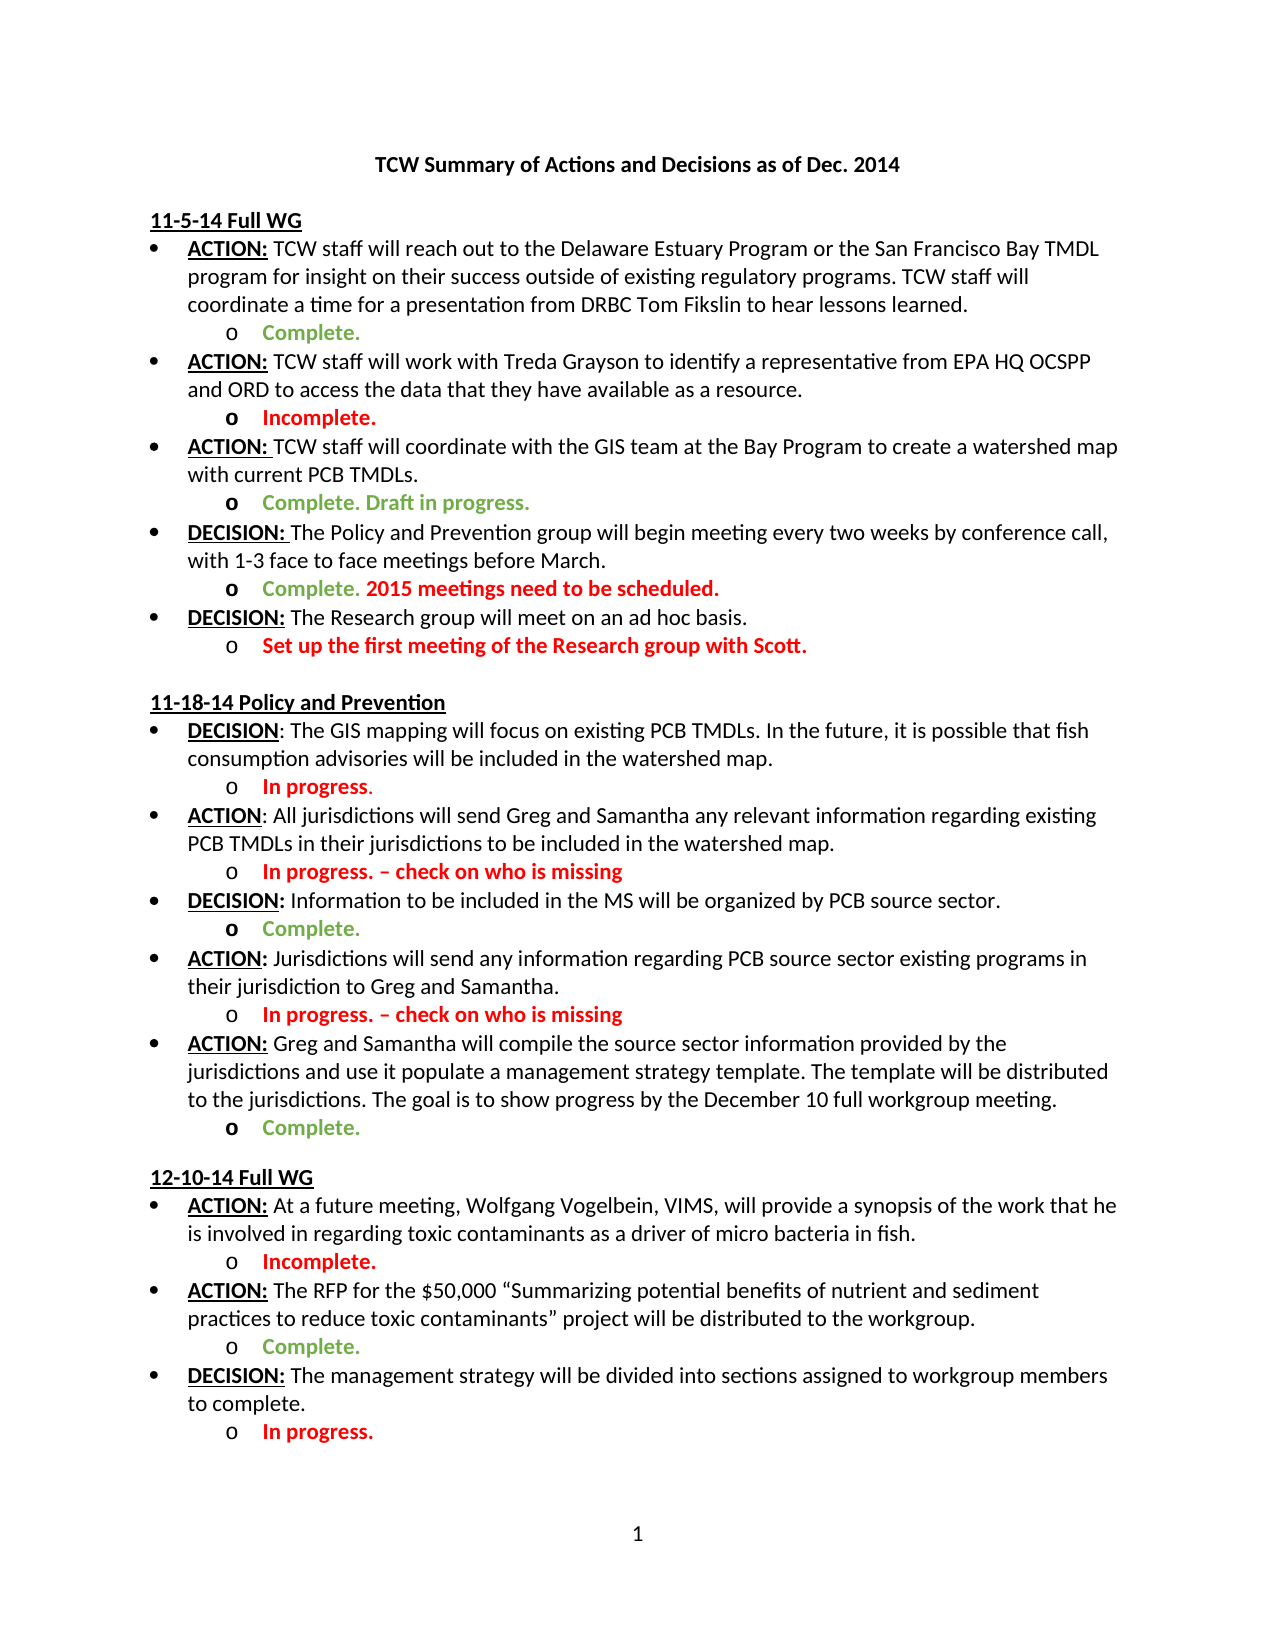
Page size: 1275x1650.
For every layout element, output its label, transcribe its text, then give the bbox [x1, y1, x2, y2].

text 12-10-14 Full WG [150, 1163, 1125, 1191]
list DECISION: The Research group will meet on an ad hoc basis. [150, 603, 1125, 631]
text 11-5-14 Full WG [150, 206, 1125, 234]
list DECISION: The GIS mapping will focus on existing PCB TMDLs. In the future, it is possible that fish consumption advisories will be included in the watershed map. [150, 716, 1125, 772]
list DECISION: The Policy and Prevention group will begin meeting every two weeks by conference call, with 1-3 face to face meetings before March. [150, 518, 1125, 574]
list Complete. 2015 meetings need to be scheduled. [225, 574, 1125, 603]
list ACTION: Jurisdictions will send any information regarding PCB source sector existing programs in their jurisdiction to Greg and Samantha. [150, 944, 1125, 1000]
list ACTION: TCW staff will reach out to the Delaware Estuary Program or the San Francisco Bay TMDL program for insight on their success outside of existing regulatory programs. TCW staff will coordinate a time for a presentation from DRBC Tom Fikslin to hear lessons learned. [150, 234, 1125, 318]
list Complete. [225, 1332, 1125, 1361]
list In progress. [225, 1417, 1125, 1447]
list Incomplete. [225, 1247, 1125, 1276]
list In progress. – check on who is missing [225, 1000, 1125, 1029]
text 11-18-14 Policy and Prevention [150, 688, 1125, 716]
text TCW Summary of Actions and Decisions as of Dec. 2014 [150, 150, 1125, 178]
list ACTION: Greg and Samantha will compile the source sector information provided by the jurisdictions and use it populate a management strategy template. The template will be distributed to the jurisdictions. The goal is to show progress by the December 10 full workgroup meeting. [150, 1029, 1125, 1113]
list In progress. – check on who is missing [225, 857, 1125, 887]
list DECISION: The management strategy will be divided into sections assigned to workgroup members to complete. [150, 1361, 1125, 1417]
list ACTION: At a future meeting, Wolfgang Vogelbein, VIMS, will provide a synopsis of the work that he is involved in regarding toxic contaminants as a driver of micro bacteria in fish. [150, 1191, 1125, 1247]
list In progress. [225, 772, 1125, 801]
list ACTION: The RFP for the $50,000 “Summarizing potential benefits of nutrient and sediment practices to reduce toxic contaminants” project will be distributed to the workgroup. [150, 1276, 1125, 1332]
list Incomplete. [225, 403, 1125, 432]
list ACTION: All jurisdictions will send Greg and Samantha any relevant information regarding existing PCB TMDLs in their jurisdictions to be included in the watershed map. [150, 801, 1125, 857]
list DECISION: Information to be included in the MS will be organized by PCB source sector. [150, 887, 1125, 914]
list Complete. [225, 914, 1125, 944]
list Complete. [225, 1113, 1125, 1142]
list ACTION: TCW staff will coordinate with the GIS team at the Bay Program to create a watershed map with current PCB TMDLs. [150, 432, 1125, 488]
list Complete. Draft in progress. [225, 488, 1125, 518]
list Complete. [225, 318, 1125, 347]
list Set up the first meeting of the Research group with Scott. [225, 631, 1125, 660]
list ACTION: TCW staff will work with Treda Grayson to identify a representative from EPA HQ OCSPP and ORD to access the data that they have available as a resource. [150, 347, 1125, 403]
